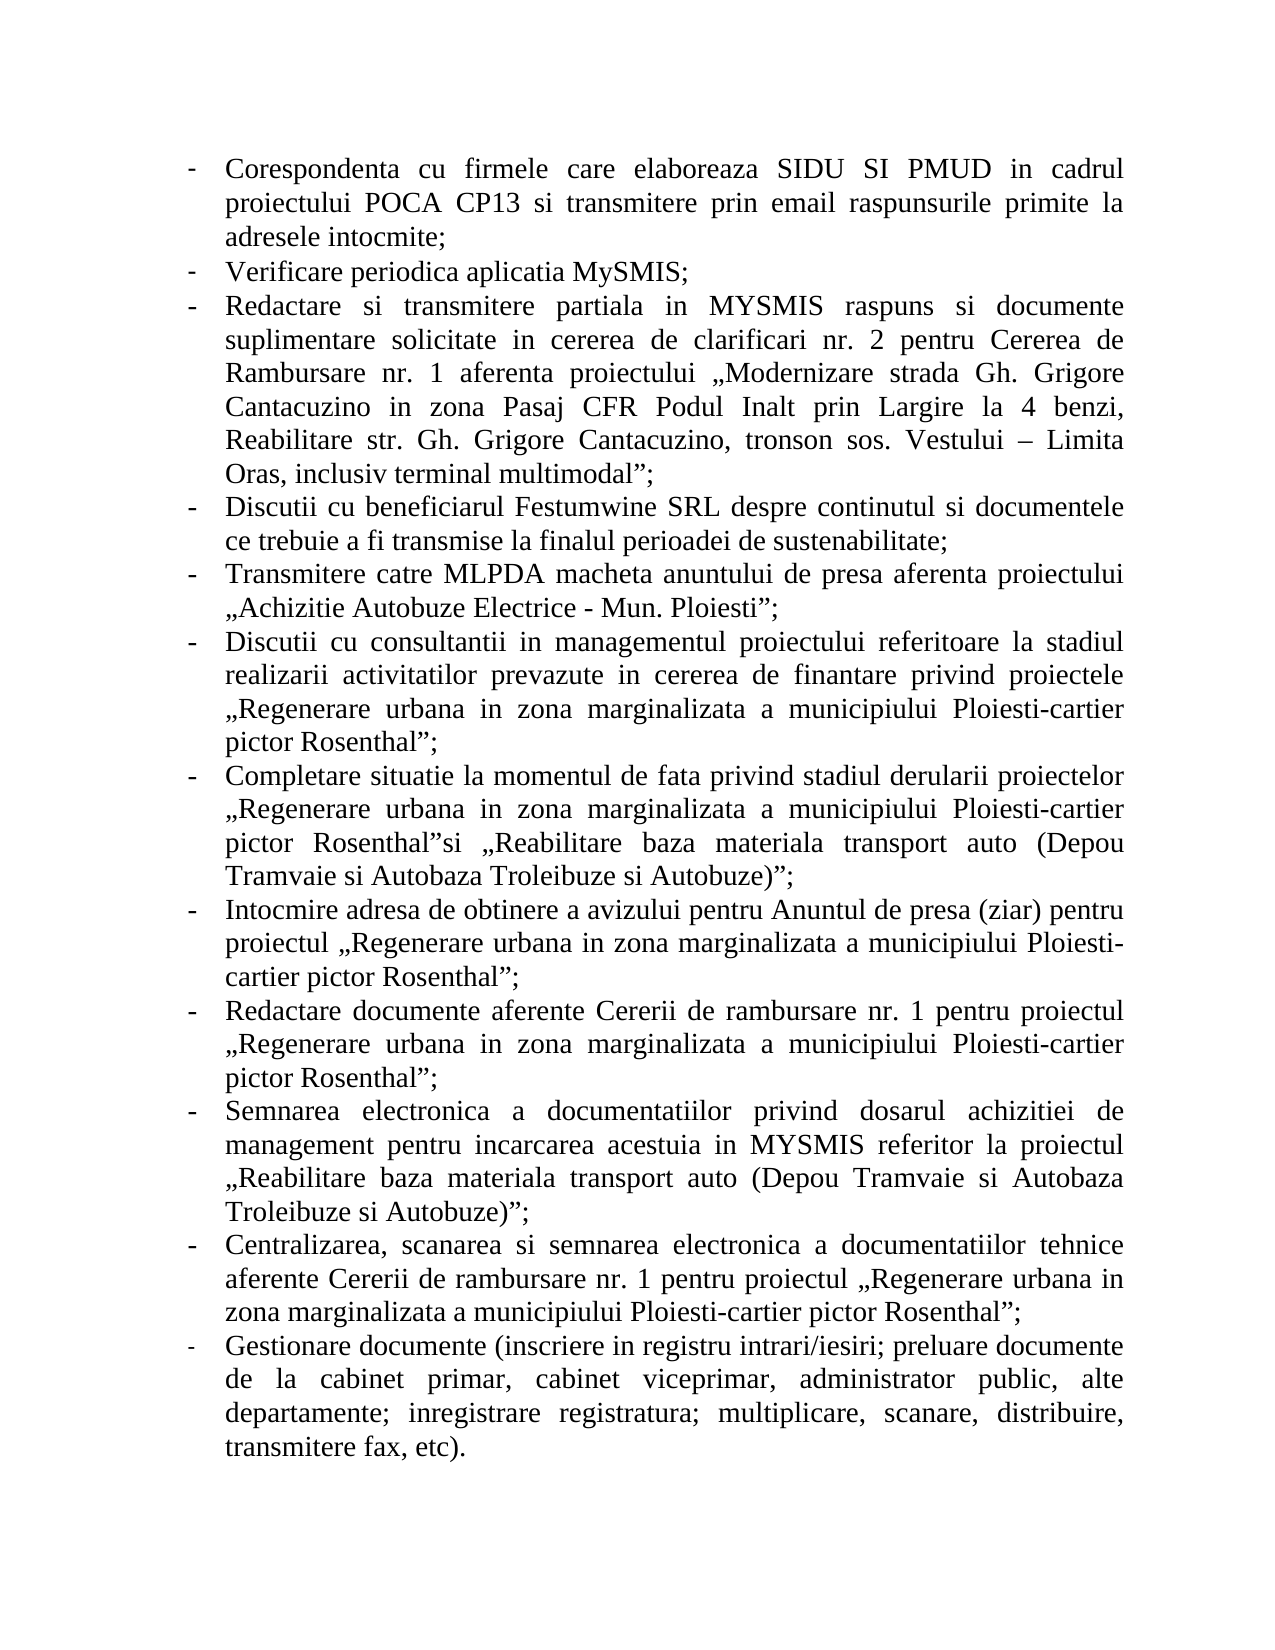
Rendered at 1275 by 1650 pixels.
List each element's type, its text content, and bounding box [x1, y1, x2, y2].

list Discutii cu beneficiarul Festumwine SRL despre continutul si documentele ce trebuie a fi transmise la finalul perioadei de sustenabilitate; [187, 489, 1125, 557]
list Intocmire adresa de obtinere a avizului pentru Anuntul de presa (ziar) pentru proiectul „Regenerare urbana in zona marginalizata a municipiului Ploiesti-cartier pictor Rosenthal”; [187, 892, 1125, 993]
list Gestionare documente (inscriere in registru intrari/iesiri; preluare documente de la cabinet primar, cabinet viceprimar, administrator public, alte departamente; inregistrare registratura; multiplicare, scanare, distribuire, transmitere fax, etc). [187, 1328, 1125, 1462]
list Transmitere catre MLPDA macheta anuntului de presa aferenta proiectului „Achizitie Autobuze Electrice - Mun. Ploiesti”; [187, 557, 1125, 624]
list Completare situatie la momentul de fata privind stadiul derularii proiectelor „Regenerare urbana in zona marginalizata a municipiului Ploiesti-cartier pictor Rosenthal”si „Reabilitare baza materiala transport auto (Depou Tramvaie si Autobaza Troleibuze si Autobuze)”; [187, 758, 1125, 892]
list Centralizarea, scanarea si semnarea electronica a documentatiilor tehnice aferente Cererii de rambursare nr. 1 pentru proiectul „Regenerare urbana in zona marginalizata a municipiului Ploiesti-cartier pictor Rosenthal”; [187, 1227, 1125, 1328]
list Redactare si transmitere partiala in MYSMIS raspuns si documente suplimentare solicitate in cererea de clarificari nr. 2 pentru Cererea de Rambursare nr. 1 aferenta proiectului „Modernizare strada Gh. Grigore Cantacuzino in zona Pasaj CFR Podul Inalt prin Largire la 4 benzi, Reabilitare str. Gh. Grigore Cantacuzino, tronson sos. Vestului – Limita Oras, inclusiv terminal multimodal”; [187, 288, 1125, 489]
list Verificare periodica aplicatia MySMIS; [187, 253, 1125, 288]
list Corespondenta cu firmele care elaboreaza SIDU SI PMUD in cadrul proiectului POCA CP13 si transmitere prin email raspunsurile primite la adresele intocmite; [187, 150, 1125, 253]
list Semnarea electronica a documentatiilor privind dosarul achizitiei de management pentru incarcarea acestuia in MYSMIS referitor la proiectul „Reabilitare baza materiala transport auto (Depou Tramvaie si Autobaza Troleibuze si Autobuze)”; [187, 1093, 1125, 1227]
list Discutii cu consultantii in managementul proiectului referitoare la stadiul realizarii activitatilor prevazute in cererea de finantare privind proiectele „Regenerare urbana in zona marginalizata a municipiului Ploiesti-cartier pictor Rosenthal”; [187, 624, 1125, 758]
list Redactare documente aferente Cererii de rambursare nr. 1 pentru proiectul „Regenerare urbana in zona marginalizata a municipiului Ploiesti-cartier pictor Rosenthal”; [187, 993, 1125, 1093]
